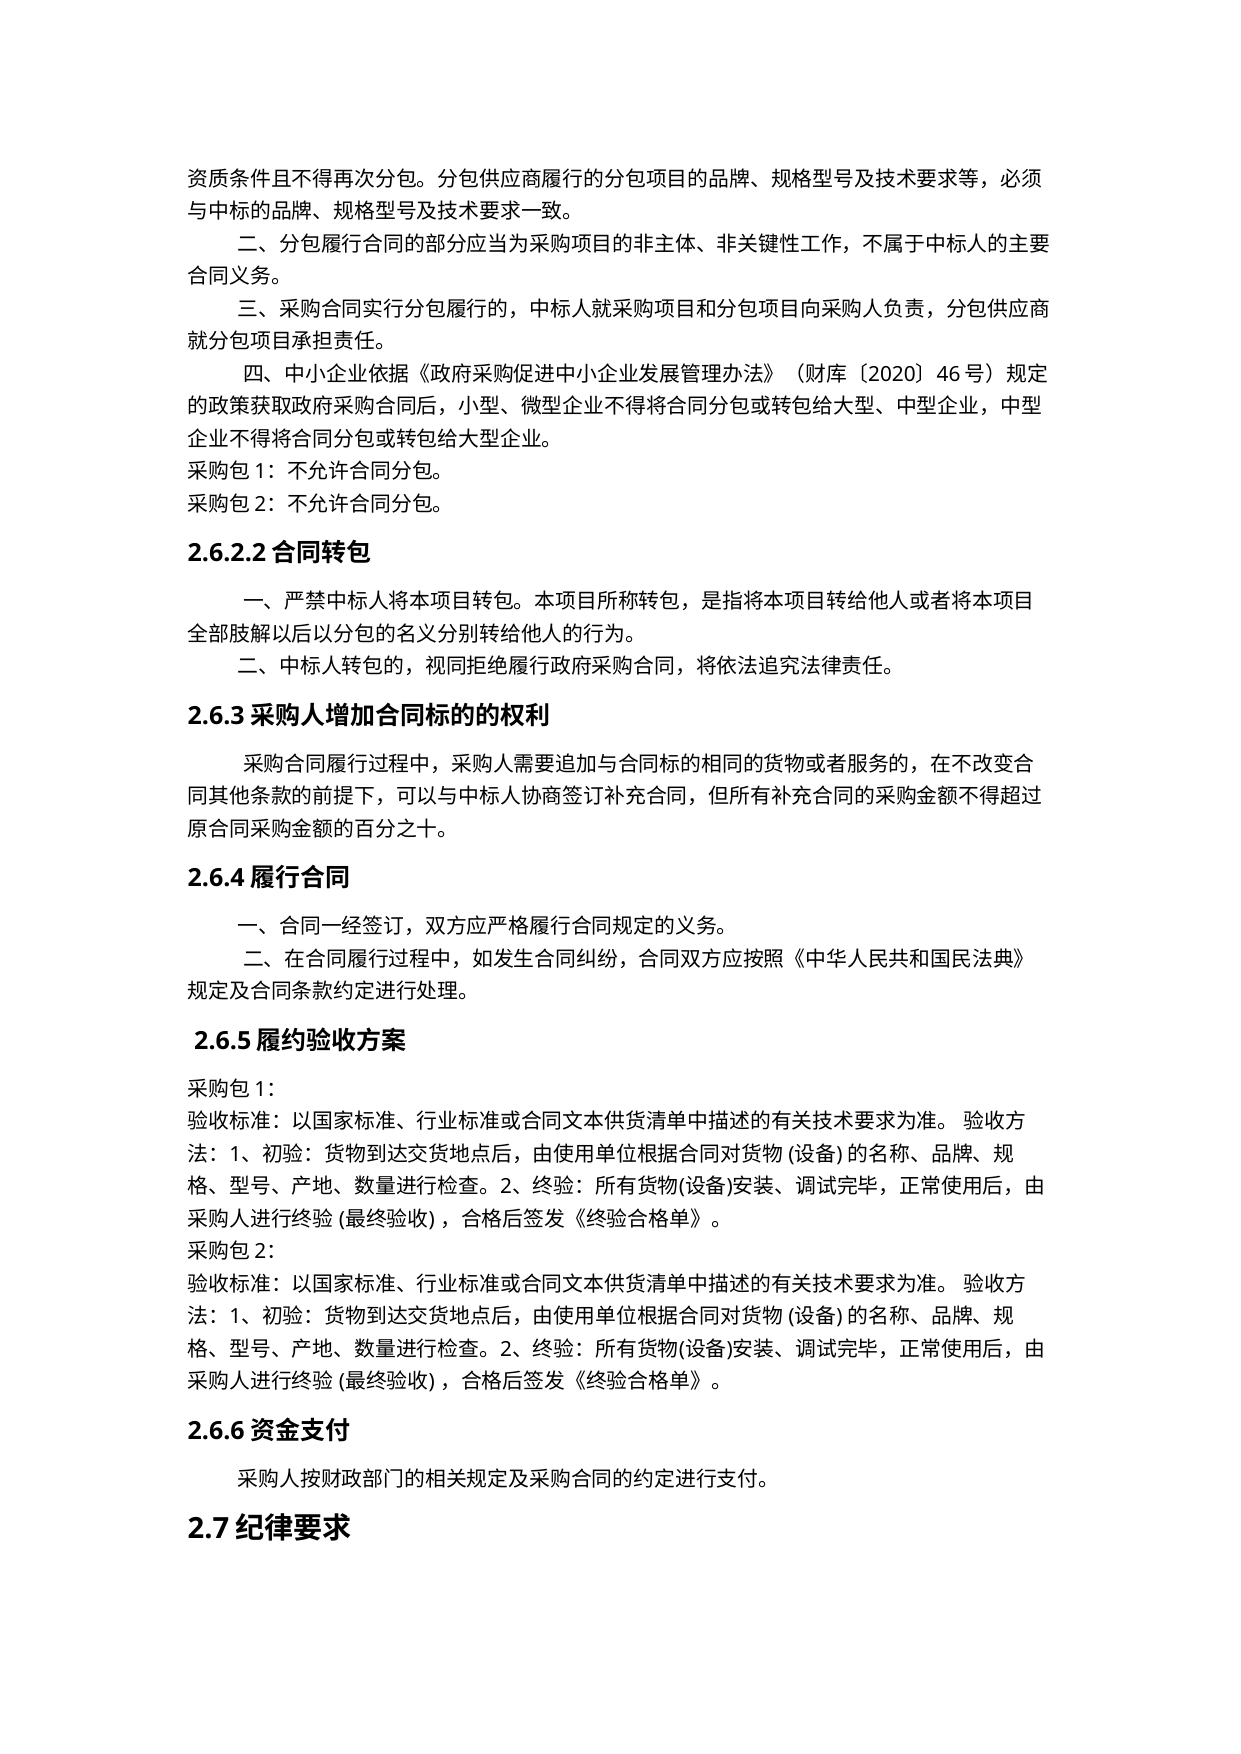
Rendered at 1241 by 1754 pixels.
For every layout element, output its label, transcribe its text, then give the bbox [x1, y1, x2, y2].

text 2.6.3采购人增加合同标的的权利 [187, 682, 1053, 747]
text 一、合同一经签订，双方应严格履行合同规定的义务。 [187, 909, 1053, 942]
text 采购包2： [187, 1234, 1053, 1267]
text 2.6.2.2合同转包 [187, 519, 1053, 584]
text 2.6.5履约验收方案 [187, 1007, 1053, 1072]
text 一、严禁中标人将本项目转包。本项目所称转包，是指将本项目转给他人或者将本项目全部肢解以后以分包的名义分别转给他人的行为。 [187, 584, 1053, 649]
text 2.6.4履行合同 [187, 844, 1053, 909]
text 采购合同履行过程中，采购人需要追加与合同标的相同的货物或者服务的，在不改变合同其他条款的前提下，可以与中标人协商签订补充合同，但所有补充合同的采购金额不得超过原合同采购金额的百分之十。 [187, 747, 1053, 844]
text 二、中标人转包的，视同拒绝履行政府采购合同，将依法追究法律责任。 [187, 649, 1053, 682]
text 二、在合同履行过程中，如发生合同纠纷，合同双方应按照《中华人民共和国民法典》规定及合同条款约定进行处理。 [187, 942, 1053, 1007]
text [187, 162, 1053, 227]
text 2.7纪律要求 [187, 1494, 1053, 1559]
text 验收标准：以国家标准、行业标准或合同文本供货清单中描述的有关技术要求为准。 验收方法：1、初验：货物到达交货地点后，由使用单位根据合同对货物 (设备) 的名称、品牌、规格、型号、产地、数量进行检查。2、终验：所有货物(设备)安装、调试完毕，正常使用后，由采购人进行终验 (最终验收) ，合格后签发《终验合格单》。 [187, 1267, 1053, 1397]
text 采购包1： [187, 1072, 1053, 1104]
text 三、采购合同实行分包履行的，中标人就采购项目和分包项目向采购人负责，分包供应商就分包项目承担责任。 [187, 292, 1053, 357]
text 2.6.6资金支付 [187, 1397, 1053, 1462]
text 四、中小企业依据《政府采购促进中小企业发展管理办法》（财库〔2020〕46号）规定的政策获取政府采购合同后，小型、微型企业不得将合同分包或转包给大型、中型企业，中型企业不得将合同分包或转包给大型企业。 [187, 357, 1053, 454]
text 采购人按财政部门的相关规定及采购合同的约定进行支付。 [187, 1462, 1053, 1494]
text 采购包2：不允许合同分包。 [187, 487, 1053, 519]
text 验收标准：以国家标准、行业标准或合同文本供货清单中描述的有关技术要求为准。 验收方法：1、初验：货物到达交货地点后，由使用单位根据合同对货物 (设备) 的名称、品牌、规格、型号、产地、数量进行检查。2、终验：所有货物(设备)安装、调试完毕，正常使用后，由采购人进行终验 (最终验收) ，合格后签发《终验合格单》。 [187, 1104, 1053, 1234]
text 采购包1：不允许合同分包。 [187, 454, 1053, 487]
text 二、分包履行合同的部分应当为采购项目的非主体、非关键性工作，不属于中标人的主要合同义务。 [187, 227, 1053, 292]
